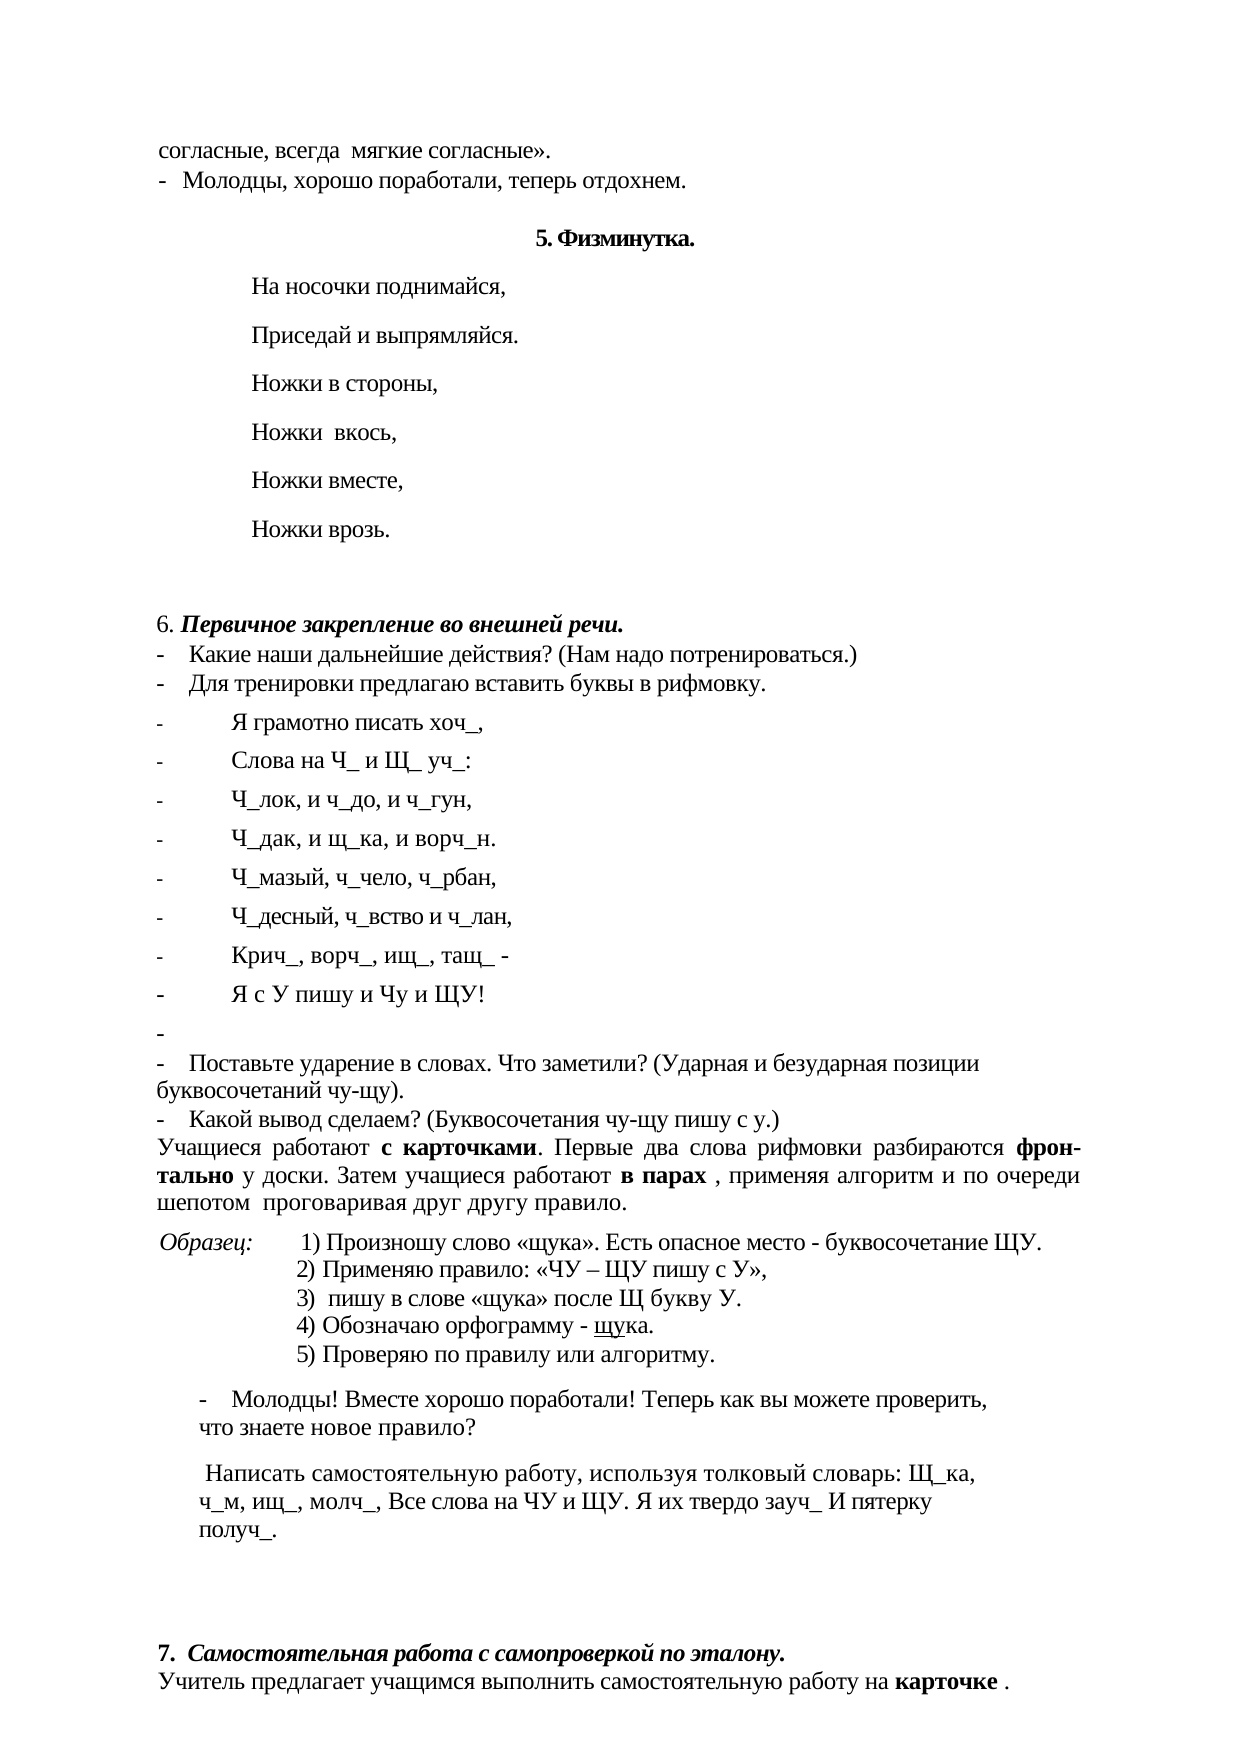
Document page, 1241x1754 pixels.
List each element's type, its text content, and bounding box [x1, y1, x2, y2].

text Приседай и выпрямляйся. [251, 321, 1084, 349]
list Ч_мазый, ч_чело, ч_рбан, [156, 862, 1084, 892]
text Учитель предлагает учащимся выполнить самостоятельную работу на карточке . [157, 1667, 1084, 1695]
text На носочки поднимайся, [251, 273, 1084, 300]
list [158, 136, 1084, 165]
list Я грамотно писать хоч_, [156, 706, 1084, 736]
text - Молодцы! Вместе хорошо поработали! Теперь как вы можете проверить, что знаете новое правило? [198, 1385, 992, 1441]
list пишу в слове «щука» после Щ букву У. [296, 1283, 1084, 1312]
list Ч_десный, ч_вство и ч_лан, [156, 901, 1084, 931]
list Молодцы, хорошо поработали, теперь отдохнем. [158, 165, 1084, 194]
list Какие наши дальнейшие действия? (Нам надо потренироваться.) [156, 639, 1084, 668]
list Проверяю по правилу или алгоритму. [296, 1339, 1084, 1368]
list Какой вывод сделаем? (Буквосочетания чу-щу пишу с у.) [156, 1106, 1084, 1133]
text 7. Самостоятельная работа с самопроверкой по эталону. [157, 1639, 1084, 1667]
list Поставьте ударение в словах. Что заметили? (Ударная и безударная позиции буквосочетаний чу-щу). [156, 1049, 1084, 1104]
text 5. Физминутка. [156, 223, 1076, 252]
text Написать самостоятельную работу, используя толковый словарь: Щ_ка, ч_м, ищ_, молч_, Все слова на ЧУ и ЩУ. Я их твердо зауч_ И пятерку получ_. [198, 1459, 992, 1543]
text 6. Первичное закрепление во внешней речи. [156, 609, 1084, 638]
text Ножки вместе, [251, 467, 1084, 494]
list Крич_, ворч_, ищ_, тащ_ - [156, 940, 1084, 970]
list Слова на Ч_ и Щ_ уч_: [156, 745, 1084, 775]
list Обозначаю орфограмму - щука. [296, 1312, 1084, 1339]
list Применяю правило: «ЧУ – ЩУ пишу с У», [296, 1256, 1084, 1283]
list Ч_дак, и щ_ка, и ворч_н. [156, 823, 1084, 853]
list Для тренировки предлагаю вставить буквы в рифмовку. [156, 669, 1084, 697]
text Ножки врозь. [251, 515, 1084, 543]
text Учащиеся работают с карточками. Первые два слова рифмовки разбираются фронтально у доски. Затем учащиеся работают в парах , применяя алгоритм и по очереди шепотом проговаривая друг другу правило. [157, 1133, 1081, 1216]
text Образец: 1) Произношу слово «щука». Есть опасное место - буквосочетание ЩУ. [159, 1227, 1084, 1256]
list Ч_лок, и ч_до, и ч_гун, [156, 784, 1084, 814]
text Ножки вкось, [251, 418, 1084, 446]
text Ножки в стороны, [251, 370, 1084, 397]
list Я с У пишу и Чу и ЩУ! [156, 979, 1084, 1009]
